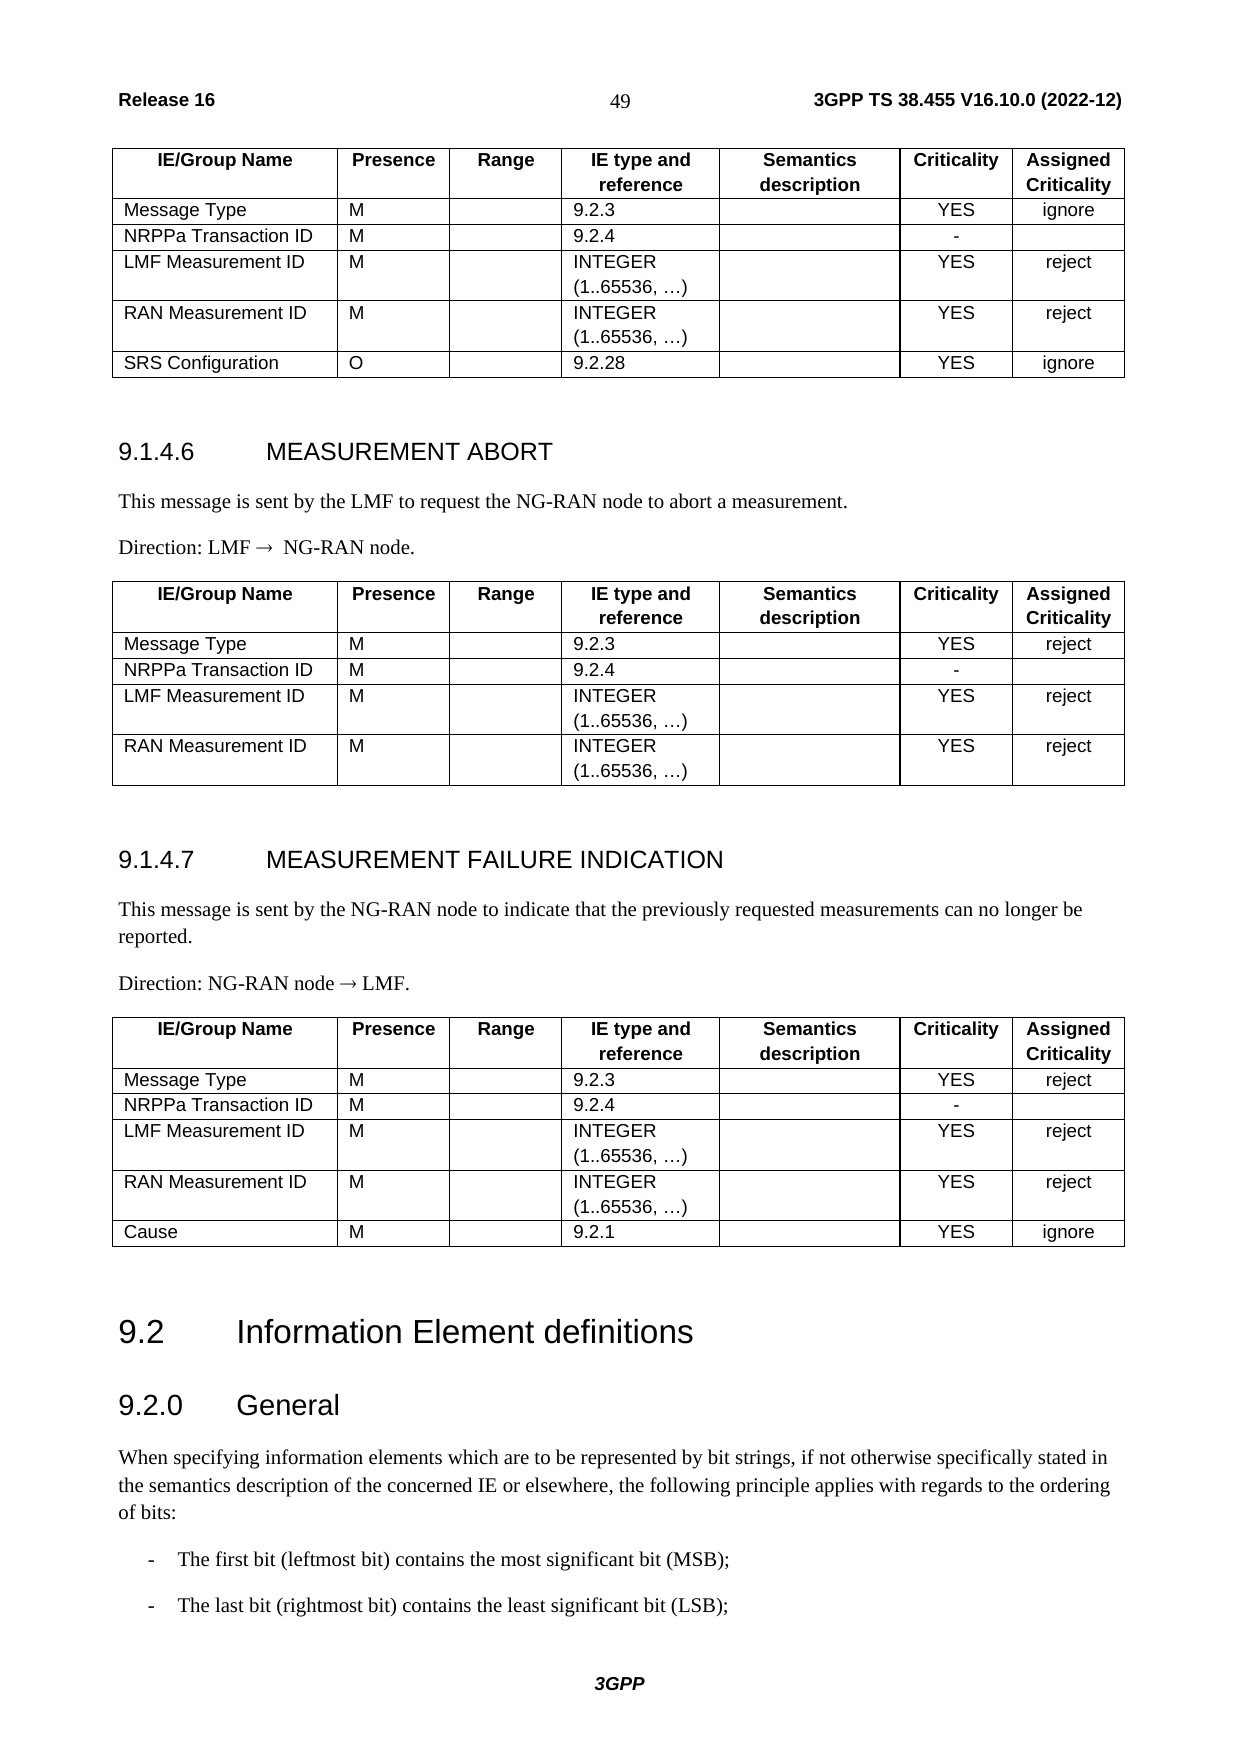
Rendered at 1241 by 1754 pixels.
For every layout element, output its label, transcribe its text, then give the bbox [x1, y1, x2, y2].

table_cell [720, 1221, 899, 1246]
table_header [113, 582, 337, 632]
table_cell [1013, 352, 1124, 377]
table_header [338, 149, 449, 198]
subtitle 9.2.0 General [118, 1388, 1122, 1421]
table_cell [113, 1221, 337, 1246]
text - The first bit (leftmost bit) contains the most significant bit (MSB); [148, 1547, 1122, 1571]
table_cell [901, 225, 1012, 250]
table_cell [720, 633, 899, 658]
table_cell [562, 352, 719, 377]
text Direction: NG-RAN node LMF. [118, 970, 1122, 994]
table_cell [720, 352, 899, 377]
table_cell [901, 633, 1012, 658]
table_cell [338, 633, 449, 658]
subtitle 9.1.4.7 MEASUREMENT FAILURE INDICATION [118, 845, 1122, 873]
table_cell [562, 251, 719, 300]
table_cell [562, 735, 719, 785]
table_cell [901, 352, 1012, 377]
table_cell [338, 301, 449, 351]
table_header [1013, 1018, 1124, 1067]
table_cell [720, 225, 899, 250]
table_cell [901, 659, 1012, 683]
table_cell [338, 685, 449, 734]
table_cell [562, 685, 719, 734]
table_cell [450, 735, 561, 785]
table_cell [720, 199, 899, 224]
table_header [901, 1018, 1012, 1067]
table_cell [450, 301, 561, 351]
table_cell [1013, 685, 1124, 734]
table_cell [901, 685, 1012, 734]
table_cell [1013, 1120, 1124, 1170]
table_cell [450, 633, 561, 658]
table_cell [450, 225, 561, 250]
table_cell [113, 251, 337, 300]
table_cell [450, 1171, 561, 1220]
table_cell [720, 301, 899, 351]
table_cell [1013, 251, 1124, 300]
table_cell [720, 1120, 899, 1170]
subtitle 9.1.4.6 MEASUREMENT ABORT [118, 437, 1122, 466]
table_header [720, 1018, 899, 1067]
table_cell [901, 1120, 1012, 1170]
subtitle 9.2 Information Element definitions [118, 1312, 1122, 1351]
text This message is sent by the NG-RAN node to indicate that the previously requested measurements can no longer be reported. [118, 896, 1122, 948]
text When specifying information elements which are to be represented by bit strings, if not otherwise specifically stated in the semantics description of the concerned IE or elsewhere, the following principle applies with regards to the ordering of bits: [118, 1445, 1122, 1524]
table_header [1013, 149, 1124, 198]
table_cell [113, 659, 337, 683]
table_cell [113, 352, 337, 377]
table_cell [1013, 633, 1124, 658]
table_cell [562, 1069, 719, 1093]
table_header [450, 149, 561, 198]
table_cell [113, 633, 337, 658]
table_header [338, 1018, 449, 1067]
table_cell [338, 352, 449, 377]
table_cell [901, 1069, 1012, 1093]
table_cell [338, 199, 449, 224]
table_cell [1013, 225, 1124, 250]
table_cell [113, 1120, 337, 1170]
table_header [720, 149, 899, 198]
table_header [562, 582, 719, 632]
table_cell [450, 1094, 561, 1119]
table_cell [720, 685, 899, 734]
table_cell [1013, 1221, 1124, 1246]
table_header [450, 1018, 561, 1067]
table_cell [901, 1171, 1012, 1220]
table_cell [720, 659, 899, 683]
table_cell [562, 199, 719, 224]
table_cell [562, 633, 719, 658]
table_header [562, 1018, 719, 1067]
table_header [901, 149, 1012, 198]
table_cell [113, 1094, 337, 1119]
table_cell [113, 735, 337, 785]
text - The last bit (rightmost bit) contains the least significant bit (LSB); [148, 1593, 1122, 1617]
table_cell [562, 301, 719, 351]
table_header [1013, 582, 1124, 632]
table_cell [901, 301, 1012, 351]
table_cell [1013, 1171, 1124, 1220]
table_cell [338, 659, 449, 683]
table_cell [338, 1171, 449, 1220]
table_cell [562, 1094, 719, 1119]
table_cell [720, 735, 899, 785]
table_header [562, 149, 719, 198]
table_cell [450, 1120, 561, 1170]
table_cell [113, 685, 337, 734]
text This message is sent by the LMF to request the NG-RAN node to abort a measurement. [118, 488, 1122, 513]
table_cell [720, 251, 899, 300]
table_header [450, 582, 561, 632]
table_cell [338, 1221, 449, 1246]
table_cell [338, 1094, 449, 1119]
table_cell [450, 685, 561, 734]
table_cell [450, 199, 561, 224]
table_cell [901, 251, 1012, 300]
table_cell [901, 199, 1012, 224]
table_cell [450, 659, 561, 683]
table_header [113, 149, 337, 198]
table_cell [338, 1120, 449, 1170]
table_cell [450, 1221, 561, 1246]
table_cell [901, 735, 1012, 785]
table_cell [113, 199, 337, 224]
text Direction: LMF NG-RAN node. [118, 535, 1122, 559]
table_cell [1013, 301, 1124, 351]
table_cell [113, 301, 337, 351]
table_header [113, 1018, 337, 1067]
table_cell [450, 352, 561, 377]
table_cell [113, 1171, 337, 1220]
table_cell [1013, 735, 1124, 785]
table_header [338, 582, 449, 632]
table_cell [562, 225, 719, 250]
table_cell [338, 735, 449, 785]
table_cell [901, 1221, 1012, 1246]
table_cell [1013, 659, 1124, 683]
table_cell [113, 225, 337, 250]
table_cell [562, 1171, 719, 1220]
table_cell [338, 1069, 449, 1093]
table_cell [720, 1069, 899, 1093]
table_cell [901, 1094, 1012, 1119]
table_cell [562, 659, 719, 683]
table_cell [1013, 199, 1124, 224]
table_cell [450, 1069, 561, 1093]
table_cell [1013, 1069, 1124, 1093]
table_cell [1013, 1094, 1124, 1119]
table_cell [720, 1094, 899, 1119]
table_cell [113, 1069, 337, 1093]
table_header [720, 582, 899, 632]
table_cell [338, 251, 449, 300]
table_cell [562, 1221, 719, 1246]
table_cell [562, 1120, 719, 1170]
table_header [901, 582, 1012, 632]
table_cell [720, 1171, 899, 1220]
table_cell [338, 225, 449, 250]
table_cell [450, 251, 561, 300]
